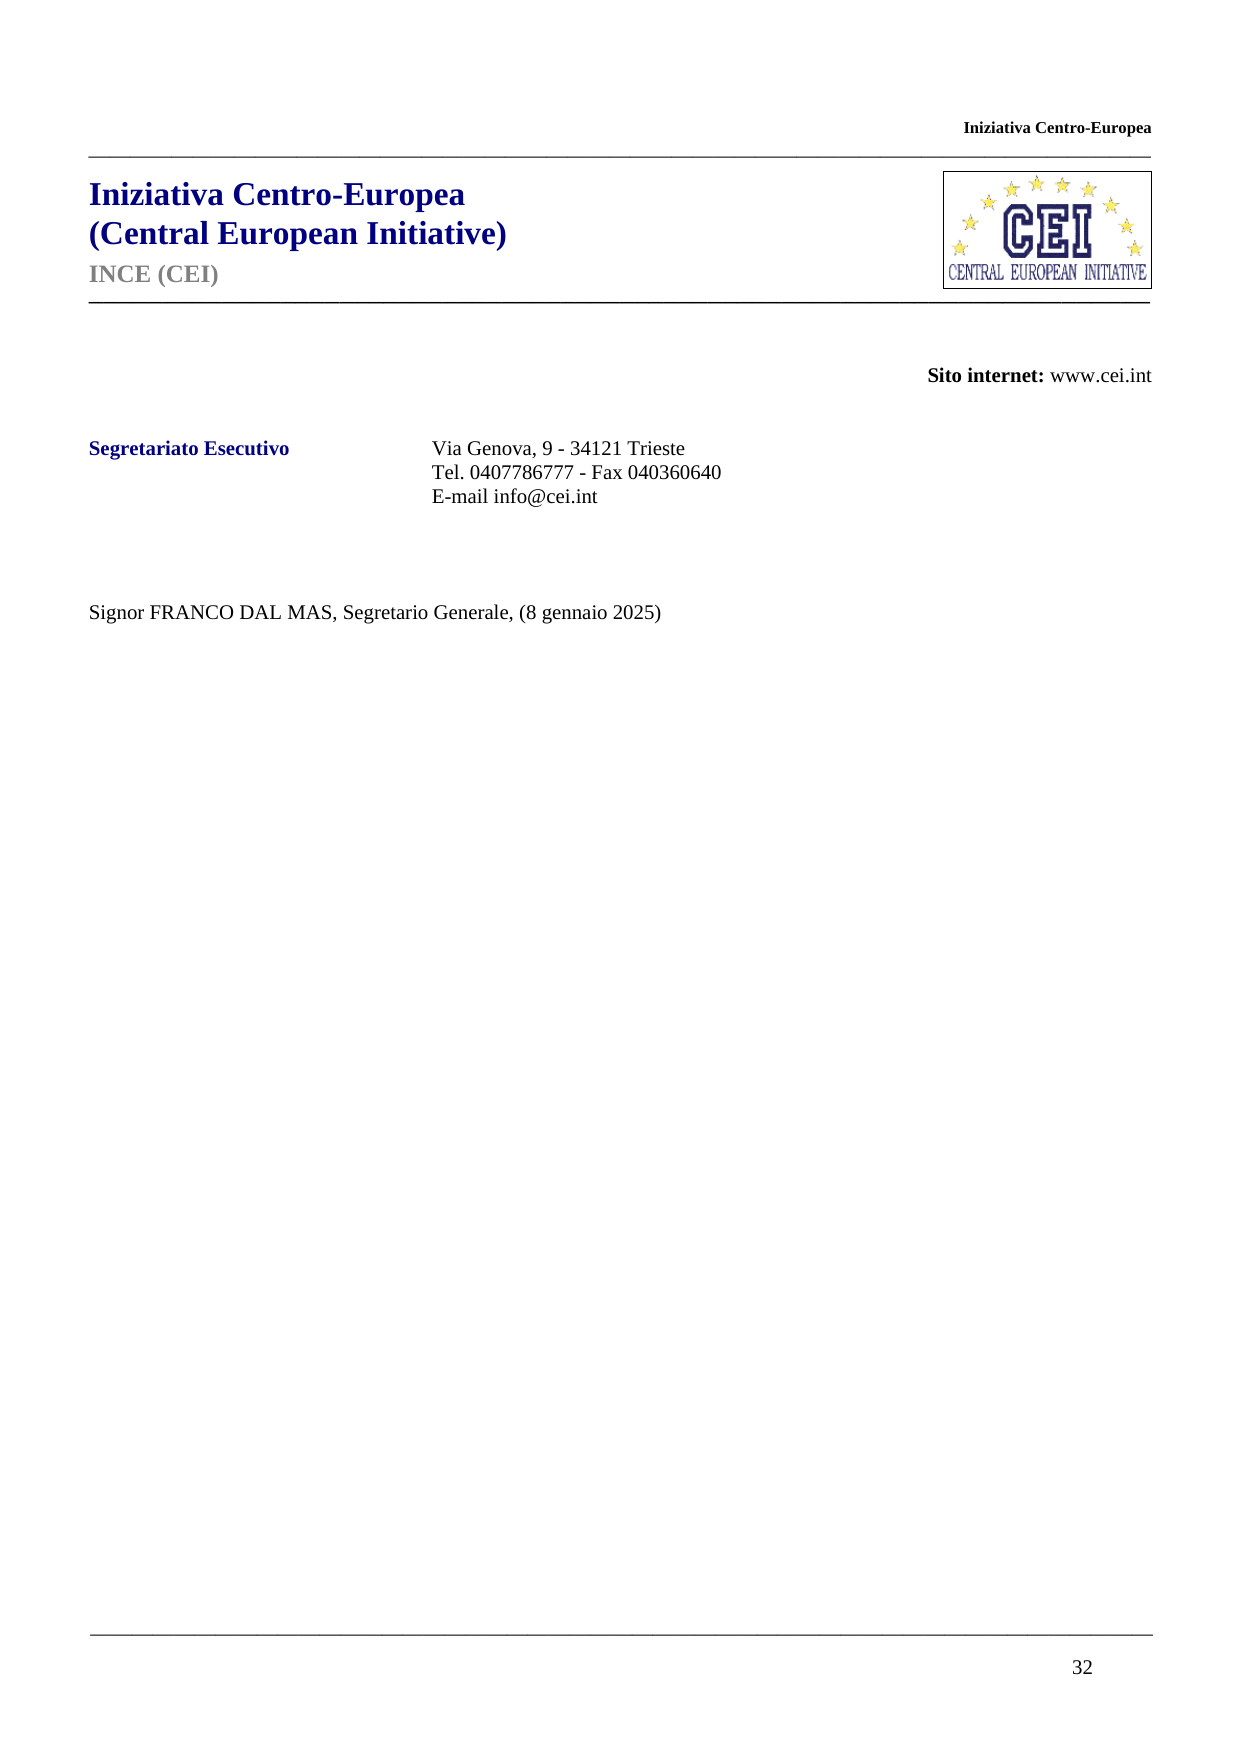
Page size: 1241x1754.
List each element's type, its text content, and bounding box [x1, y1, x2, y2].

text INCE (CEI) [89, 259, 943, 288]
picture [944, 172, 1151, 288]
text Signor FRANCO DAL MAS, Segretario Generale, (8 gennaio 2025) [89, 600, 1152, 624]
text (Central European Initiative) [89, 213, 943, 251]
subtitle Iniziativa Centro-Europea [89, 175, 943, 213]
text Sito internet: www.cei.int [89, 363, 1152, 387]
text Iniziativa Centro-Europea [89, 118, 1152, 137]
text Tel. 0407786777 - Fax 040360640 [89, 460, 1152, 484]
text ──────────────────────────────────────────────────────────────────────── [89, 289, 1152, 314]
text Segretariato Esecutivo Via Genova, 9 - 34121 Trieste [89, 436, 1152, 460]
text E-mail info@cei.int [89, 484, 1152, 508]
